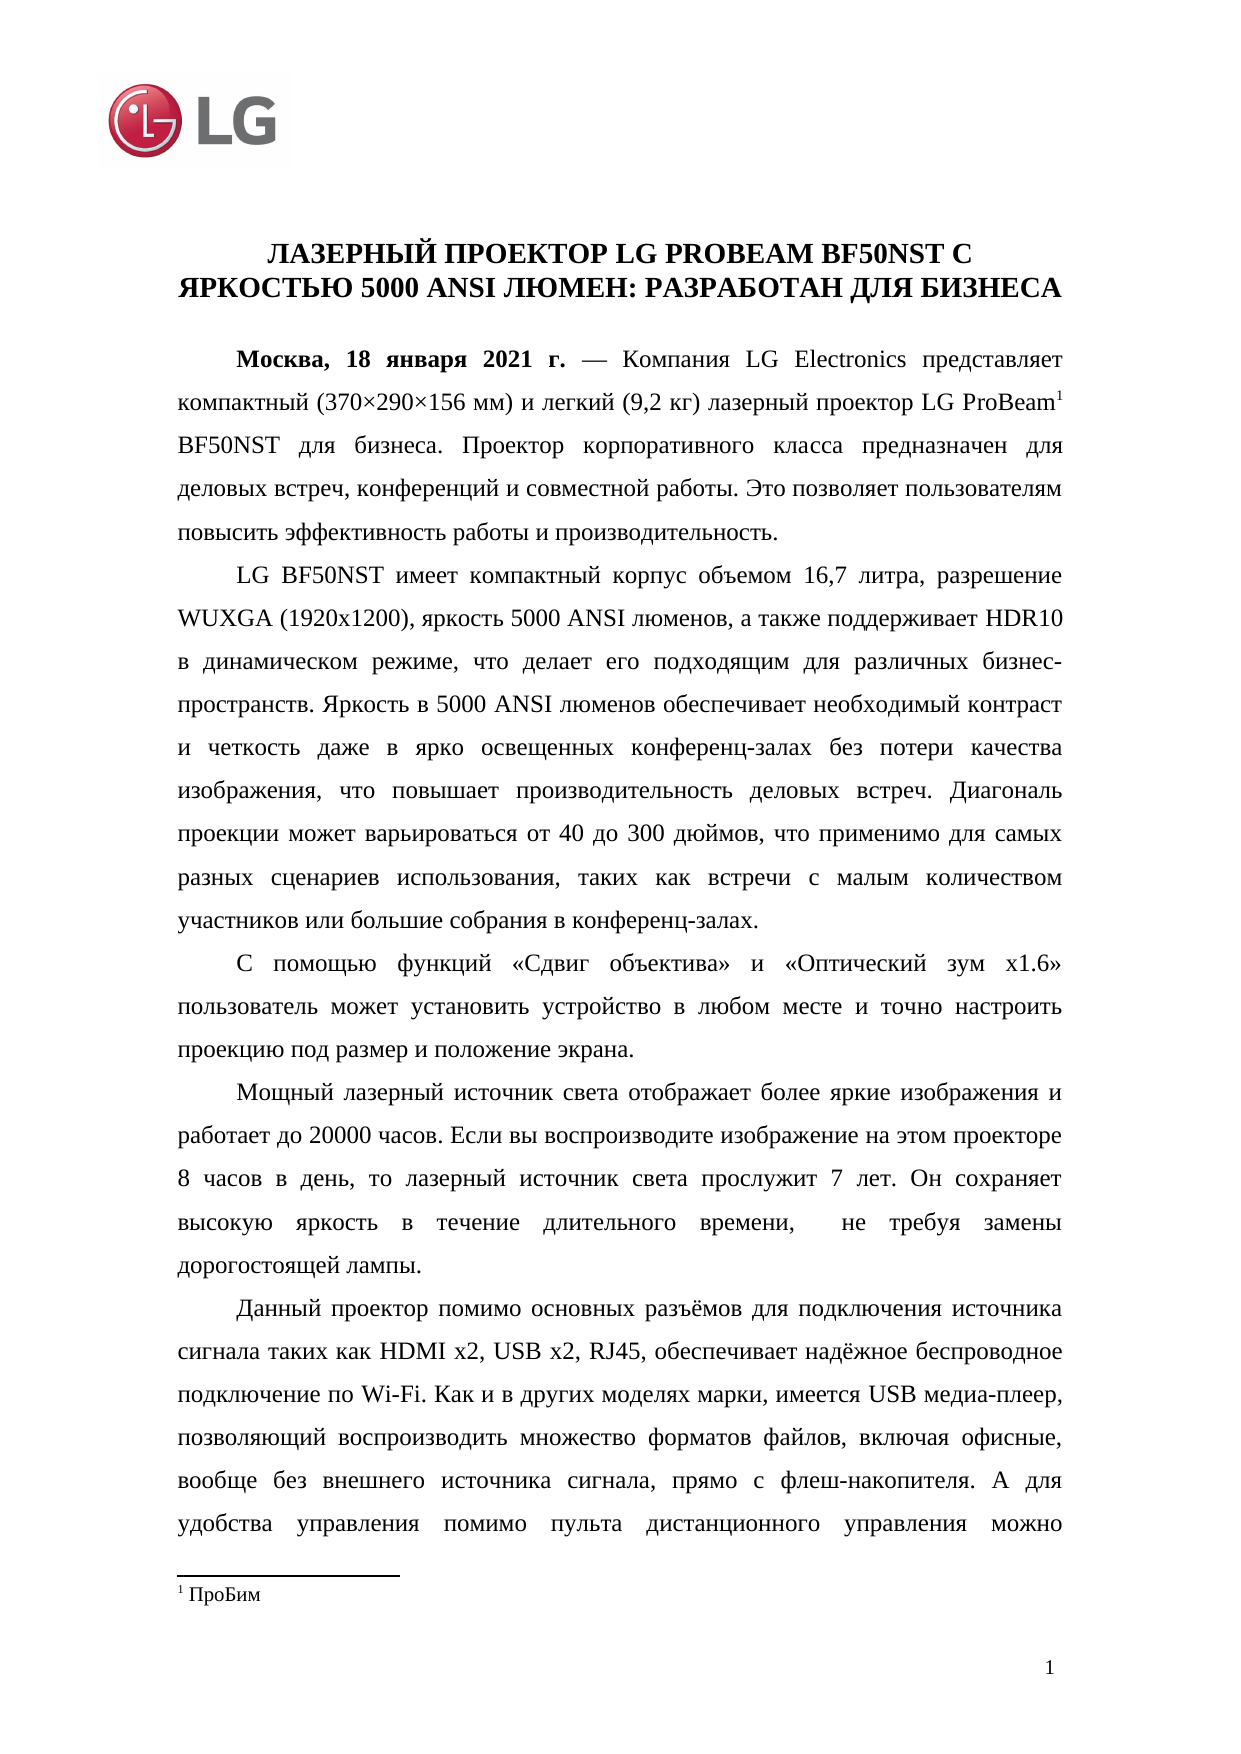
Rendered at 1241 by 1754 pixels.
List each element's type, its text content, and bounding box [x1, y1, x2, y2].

text С помощью функций «Сдвиг объектива» и «Оптический зум x1.6» пользователь может установить устройство в любом месте и точно настроить проекцию под размер и положение экрана. [177, 948, 1063, 1063]
text Мощный лазерный источник света отображает более яркие изображения и работает до 20000 часов. Если вы воспроизводите изображение на этом проекторе 8 часов в день, то лазерный источник света прослужит 7 лет. Он сохраняет высокую яркость в течение длительного времени, не требуя замены дорогостоящей лампы. [177, 1077, 1063, 1278]
text ЛАЗЕРНЫЙ ПРОЕКТОР LG PROBEAM BF50NST С ЯРКОСТЬЮ 5000 ANSI ЛЮМЕН: РАЗРАБОТАН ДЛЯ БИЗНЕСА [177, 236, 1063, 303]
picture [98, 73, 291, 168]
text Москва, 18 января 2021 г. — Компания LG Electronics представляет компактный (370×290×156 мм) и легкий (9,2 кг) лазерный проектор LG ProBeam BF50NST для бизнеса. Проектор корпоративного класса предназначен для деловых встреч, конференций и совместной работы. Это позволяет пользователям повысить эффективность работы и производительность. [177, 344, 1063, 545]
text LG BF50NST имеет компактный корпус объемом 16,7 литра, разрешение WUXGA (1920х1200), яркость 5000 ANSI люменов, а также поддерживает HDR10 в динамическом режиме, что делает его подходящим для различных бизнес-пространств. Яркость в 5000 ANSI люменов обеспечивает необходимый контраст и четкость даже в ярко освещенных конференц-залах без потери качества изображения, что повышает производительность деловых встреч. Диагональ проекции может варьироваться от 40 до 300 дюймов, что применимо для самых разных сценариев использования, таких как встречи с малым количеством участников или большие собрания в конференц-залах. [177, 560, 1063, 933]
